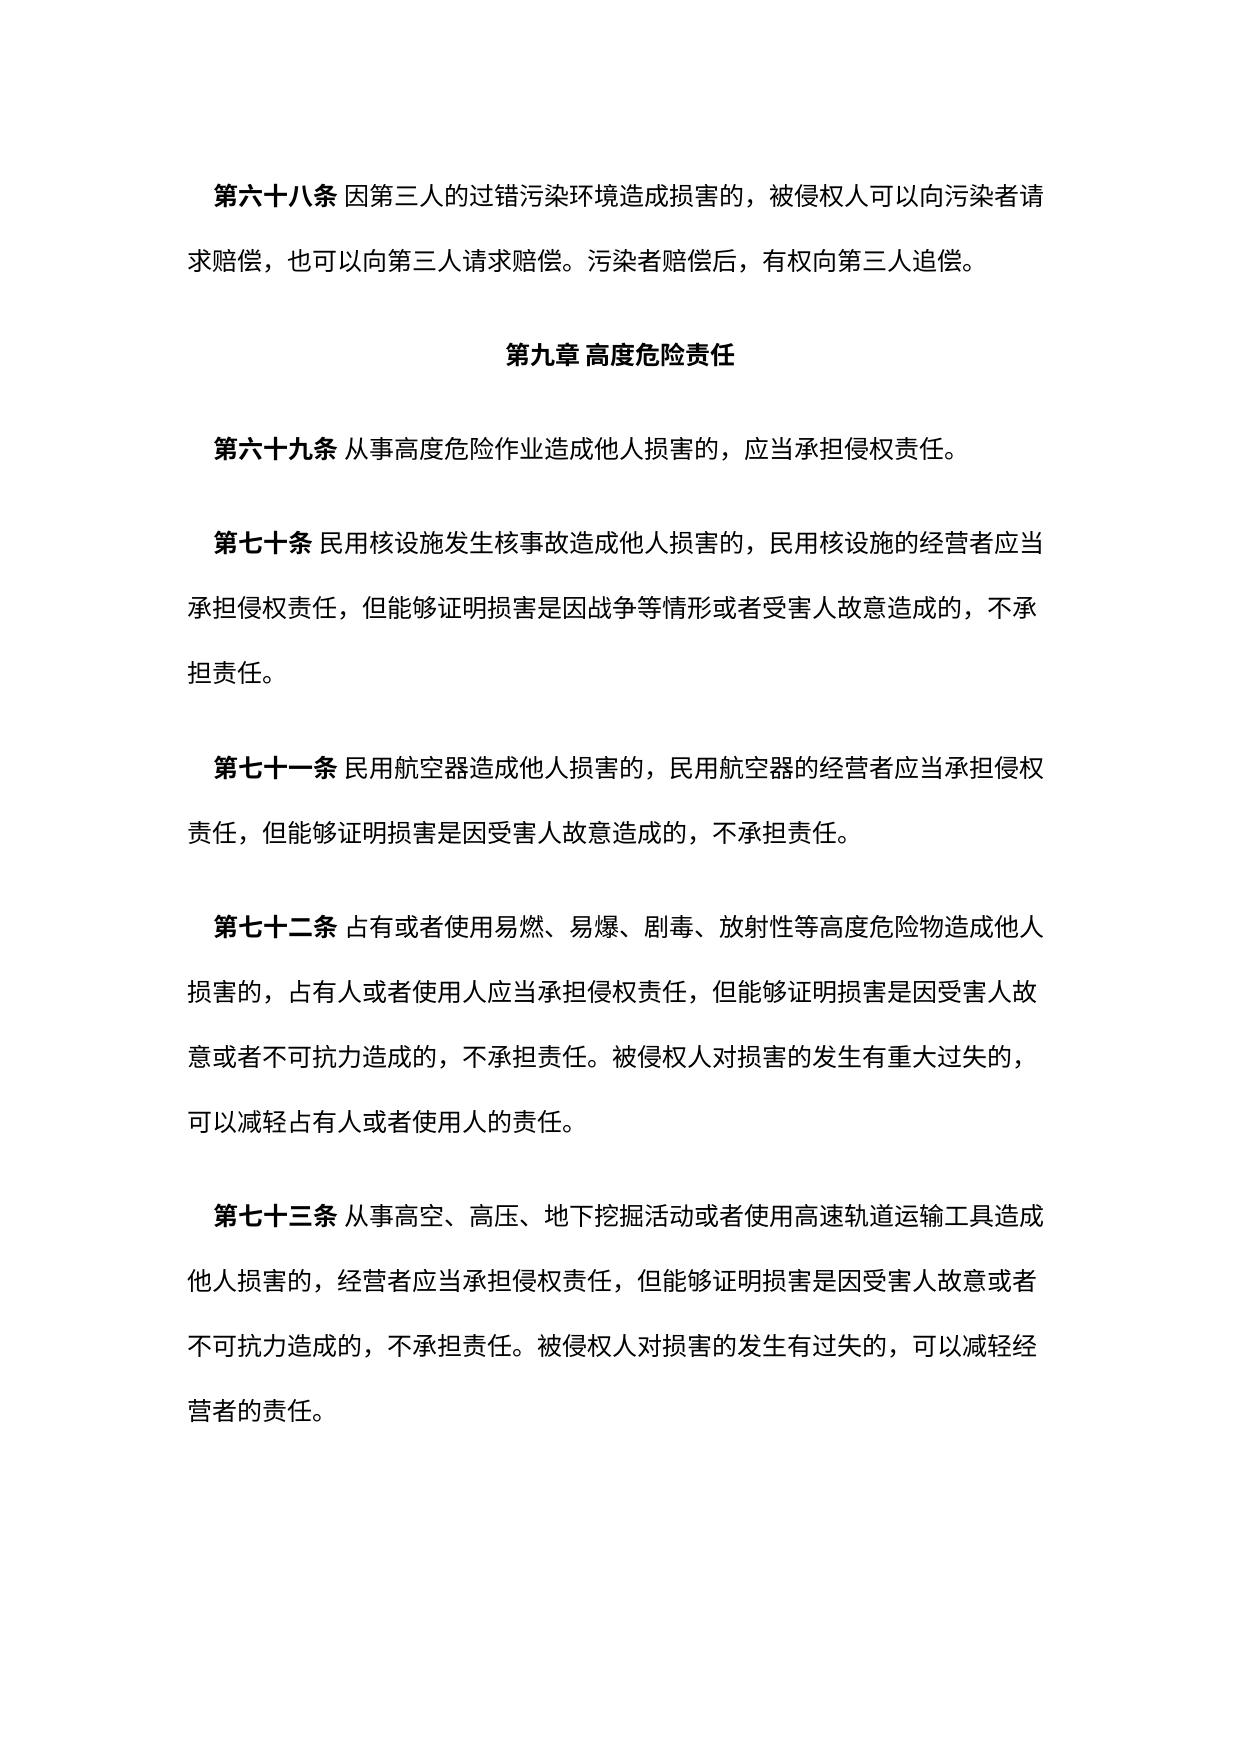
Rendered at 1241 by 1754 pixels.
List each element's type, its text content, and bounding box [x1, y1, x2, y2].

text 第七十二条 占有或者使用易燃、易爆、剧毒、放射性等高度危险物造成他人损害的，占有人或者使用人应当承担侵权责任，但能够证明损害是因受害人故意或者不可抗力造成的，不承担责任。被侵权人对损害的发生有重大过失的，可以减轻占有人或者使用人的责任。 [187, 893, 1053, 1153]
text 第七十三条 从事高空、高压、地下挖掘活动或者使用高速轨道运输工具造成他人损害的，经营者应当承担侵权责任，但能够证明损害是因受害人故意或者不可抗力造成的，不承担责任。被侵权人对损害的发生有过失的，可以减轻经营者的责任。 [187, 1182, 1053, 1442]
text 第七十条 民用核设施发生核事故造成他人损害的，民用核设施的经营者应当承担侵权责任，但能够证明损害是因战争等情形或者受害人故意造成的，不承担责任。 [187, 509, 1053, 704]
text 第七十一条 民用航空器造成他人损害的，民用航空器的经营者应当承担侵权责任，但能够证明损害是因受害人故意造成的，不承担责任。 [187, 734, 1053, 864]
text 第六十九条 从事高度危险作业造成他人损害的，应当承担侵权责任。 [187, 415, 1053, 480]
text 第六十八条 因第三人的过错污染环境造成损害的，被侵权人可以向污染者请求赔偿，也可以向第三人请求赔偿。污染者赔偿后，有权向第三人追偿。 [187, 162, 1053, 292]
text 第九章 高度危险责任 [187, 321, 1053, 386]
